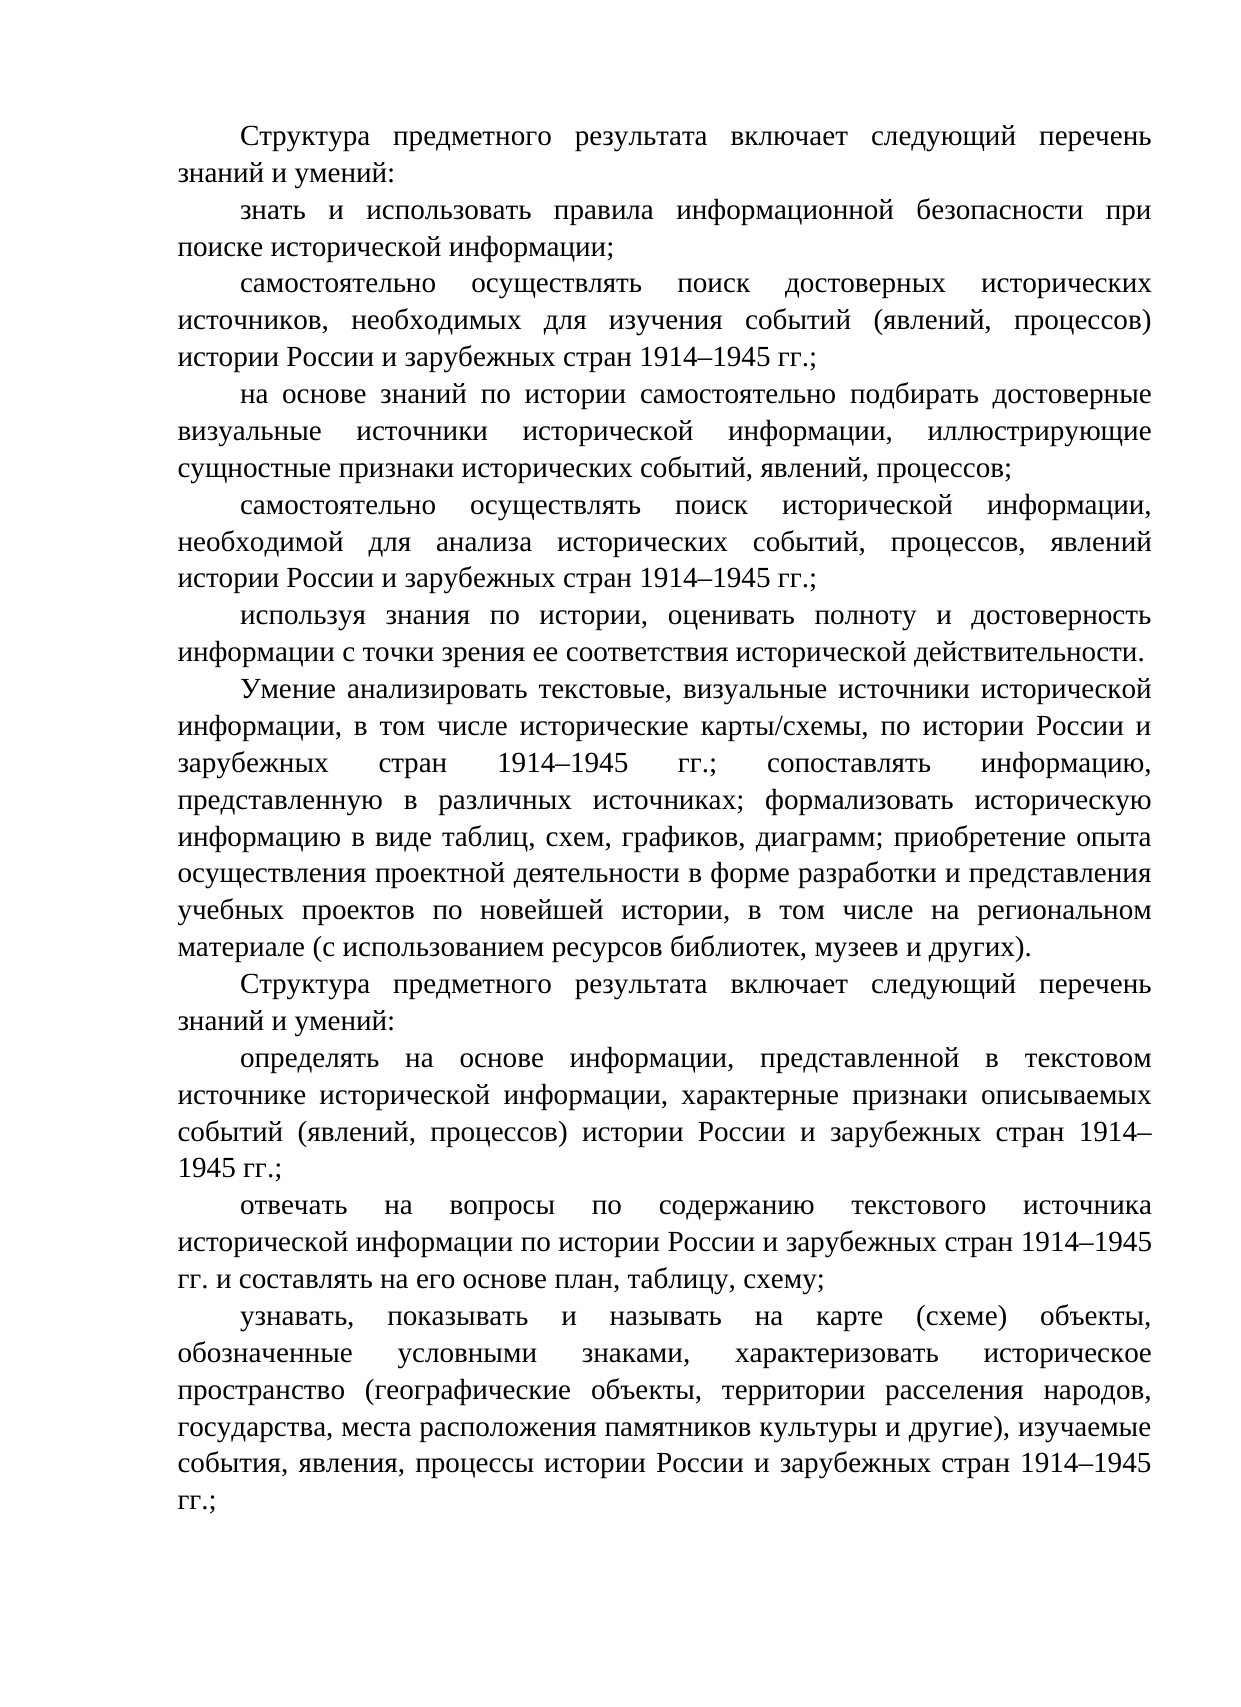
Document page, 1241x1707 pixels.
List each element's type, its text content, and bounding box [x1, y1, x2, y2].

text на основе знаний по истории самостоятельно подбирать достоверные визуальные источники исторической информации, иллюстрирующие сущностные признаки исторических событий, явлений, процессов; [177, 376, 1152, 483]
text Структура предметного результата включает следующий перечень знаний и умений: [177, 118, 1152, 188]
text определять на основе информации, представленной в текстовом источнике исторической информации, характерные признаки описываемых событий (явлений, процессов) истории России и зарубежных стран 1914–1945 гг.; [177, 1040, 1152, 1184]
text Структура предметного результата включает следующий перечень знаний и умений: [177, 966, 1152, 1037]
text самостоятельно осуществлять поиск достоверных исторических источников, необходимых для изучения событий (явлений, процессов) истории России и зарубежных стран 1914–1945 гг.; [177, 266, 1152, 373]
text знать и использовать правила информационной безопасности при поиске исторической информации; [177, 192, 1152, 262]
text отвечать на вопросы по содержанию текстового источника исторической информации по истории России и зарубежных стран 1914–1945 гг. и составлять на его основе план, таблицу, схему; [177, 1187, 1152, 1295]
text самостоятельно осуществлять поиск исторической информации, необходимой для анализа исторических событий, процессов, явлений истории России и зарубежных стран 1914–1945 гг.; [177, 487, 1152, 594]
text Умение анализировать текстовые, визуальные источники исторической информации, в том числе исторические карты/схемы, по истории России и зарубежных стран 1914–1945 гг.; сопоставлять информацию, представленную в различных источниках; формализовать историческую информацию в виде таблиц, схем, графиков, диаграмм; приобретение опыта осуществления проектной деятельности в форме разработки и представления учебных проектов по новейшей истории, в том числе на региональном материале (с использованием ресурсов библиотек, музеев и других). [177, 671, 1152, 963]
text узнавать, показывать и называть на карте (схеме) объекты, обозначенные условными знаками, характеризовать историческое пространство (географические объекты, территории расселения народов, государства, места расположения памятников культуры и другие), изучаемые события, явления, процессы истории России и зарубежных стран 1914–1945 гг.; [177, 1298, 1152, 1516]
text используя знания по истории, оценивать полноту и достоверность информации с точки зрения ее соответствия исторической действительности. [177, 597, 1152, 668]
